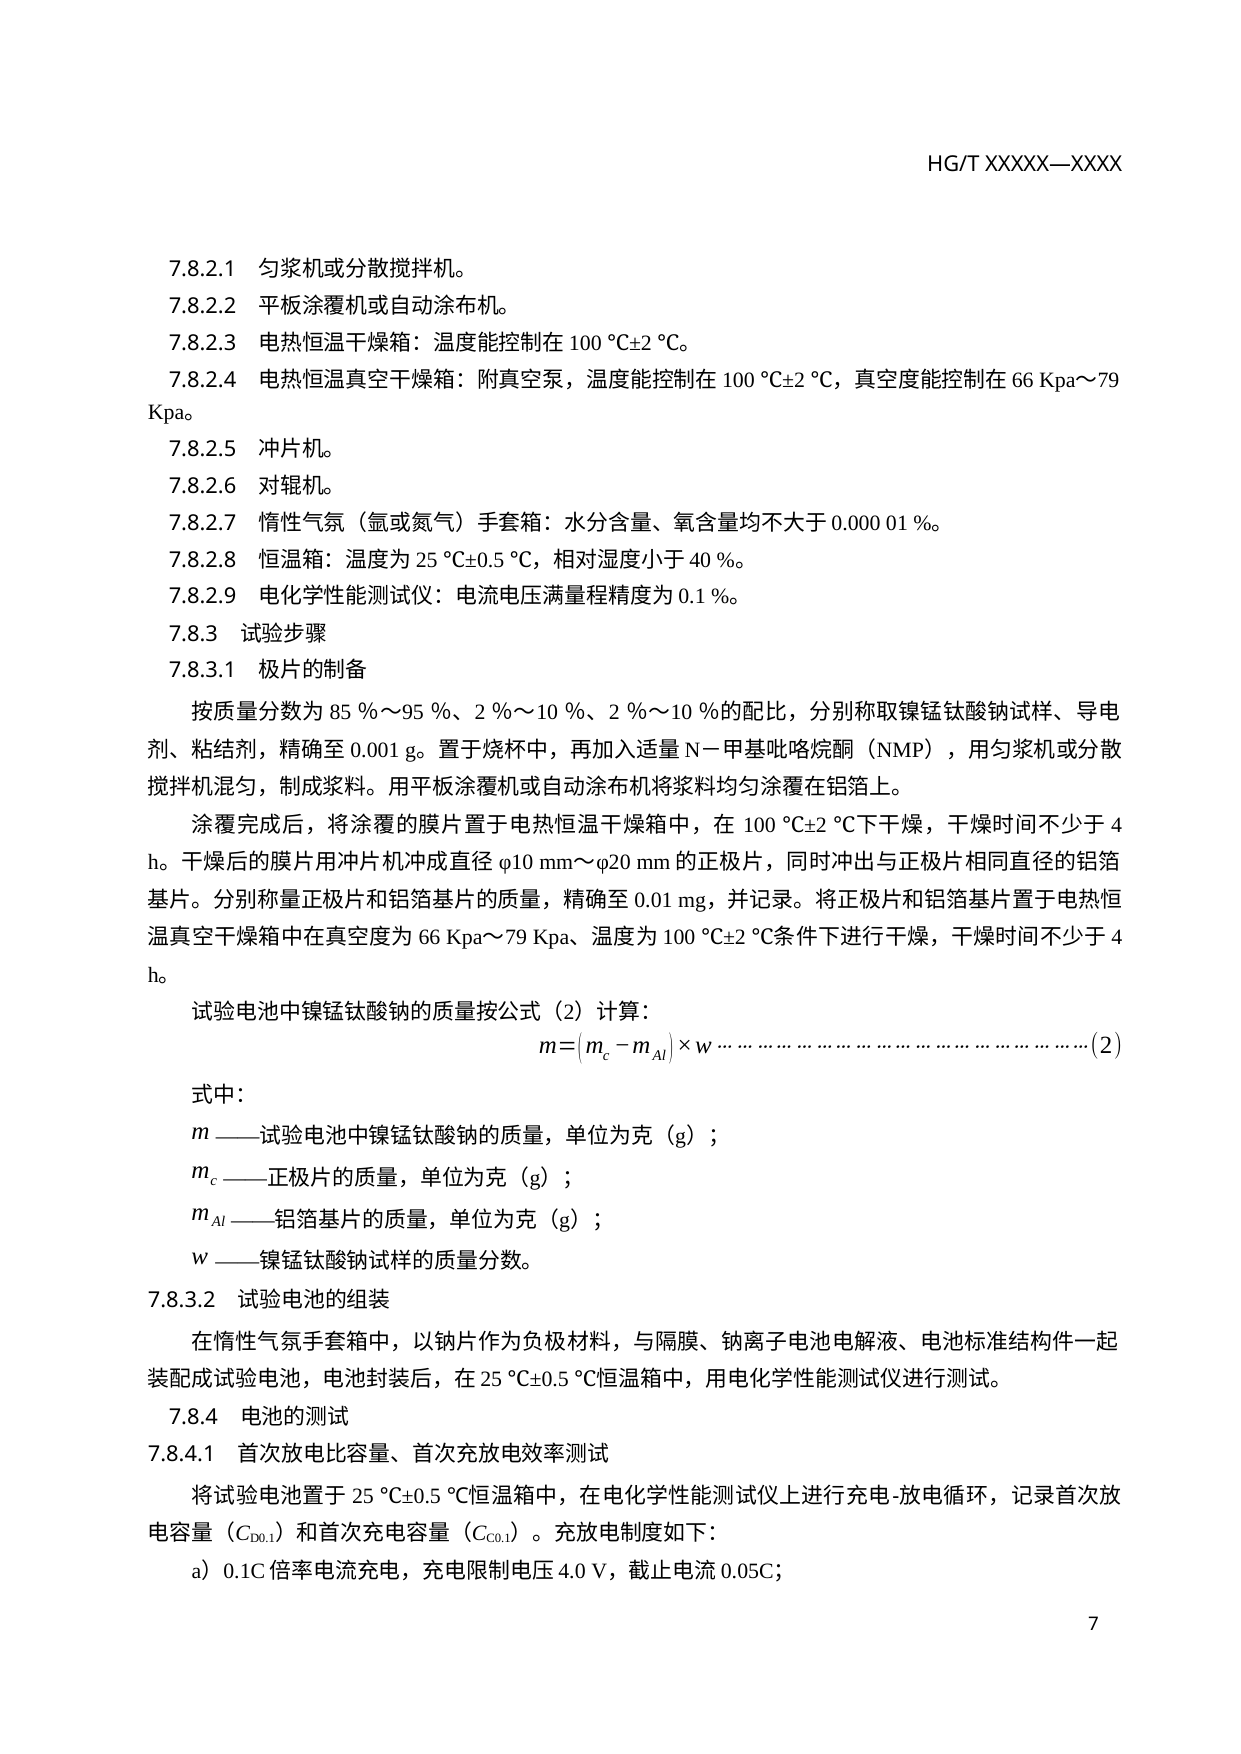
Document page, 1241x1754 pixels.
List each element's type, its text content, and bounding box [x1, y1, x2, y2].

text 将试验电池置于25 ℃±0.5 ℃恒温箱中，在电化学性能测试仪上进行充电-放电循环，记录首次放电容量（CD0.1）和首次充电容量（CC0.1）。充放电制度如下： [148, 1473, 1122, 1548]
text 冲片机。 [148, 431, 1122, 462]
text 试验电池中镍锰钛酸钠的质量按公式（2）计算： [148, 989, 1122, 1027]
text 电热恒温干燥箱：温度能控制在100 ℃±2 ℃。 [148, 325, 1122, 357]
text 首次放电比容量、首次充放电效率测试 [148, 1436, 1122, 1468]
text 恒温箱：温度为25 ℃±0.5 ℃，相对湿度小于40 %。 [148, 542, 1122, 573]
text ——正极片的质量，单位为克（g）； [148, 1152, 1122, 1194]
text 匀浆机或分散搅拌机。 [148, 251, 1122, 283]
text 电化学性能测试仪：电流电压满量程精度为0.1 %。 [148, 578, 1122, 610]
text 式中： [148, 1069, 1122, 1110]
text 试验步骤 [148, 616, 1122, 647]
text a）0.1C倍率电流充电，充电限制电压4.0 V，截止电流0.05C； [148, 1548, 1122, 1586]
text 试验电池的组装 [148, 1282, 1122, 1314]
text 涂覆完成后，将涂覆的膜片置于电热恒温干燥箱中，在100 ℃±2 ℃下干燥，干燥时间不少于4 h。干燥后的膜片用冲片机冲成直径φ10 mm～φ20 mm的正极片，同时冲出与正极片相同直径的铝箔基片。分别称量正极片和铝箔基片的质量，精确至0.01 mg，并记录。将正极片和铝箔基片置于电热恒温真空干燥箱中在真空度为66 Kpa～79 Kpa、温度为100 ℃±2 ℃条件下进行干燥，干燥时间不少于4 h。 [148, 802, 1122, 989]
text 电热恒温真空干燥箱：附真空泵，温度能控制在100 ℃±2 ℃，真空度能控制在66 Kpa～79 Kpa。 [148, 362, 1122, 425]
text 按质量分数为85 ％～95 ％、2 ％～10 ％、2 ％～10 ％的配比，分别称取镍锰钛酸钠试样、导电剂、粘结剂，精确至0.001 g。置于烧杯中，再加入适量N－甲基吡咯烷酮（NMP），用匀浆机或分散搅拌机混匀，制成浆料。用平板涂覆机或自动涂布机将浆料均匀涂覆在铝箔上。 [148, 689, 1122, 802]
text ——镍锰钛酸钠试样的质量分数。 [148, 1235, 1122, 1277]
text 平板涂覆机或自动涂布机。 [148, 288, 1122, 320]
text ——试验电池中镍锰钛酸钠的质量，单位为克（g）； [148, 1110, 1122, 1152]
text 极片的制备 [148, 652, 1122, 684]
text ——铝箔基片的质量，单位为克（g）； [148, 1194, 1122, 1235]
text 惰性气氛（氩或氮气）手套箱：水分含量、氧含量均不大于0.000 01 %。 [148, 504, 1122, 536]
text 在惰性气氛手套箱中，以钠片作为负极材料，与隔膜、钠离子电池电解液、电池标准结构件一起装配成试验电池，电池封装后，在25 ℃±0.5 ℃恒温箱中，用电化学性能测试仪进行测试。 [148, 1319, 1122, 1394]
text 对辊机。 [148, 468, 1122, 499]
text 电池的测试 [148, 1399, 1122, 1431]
